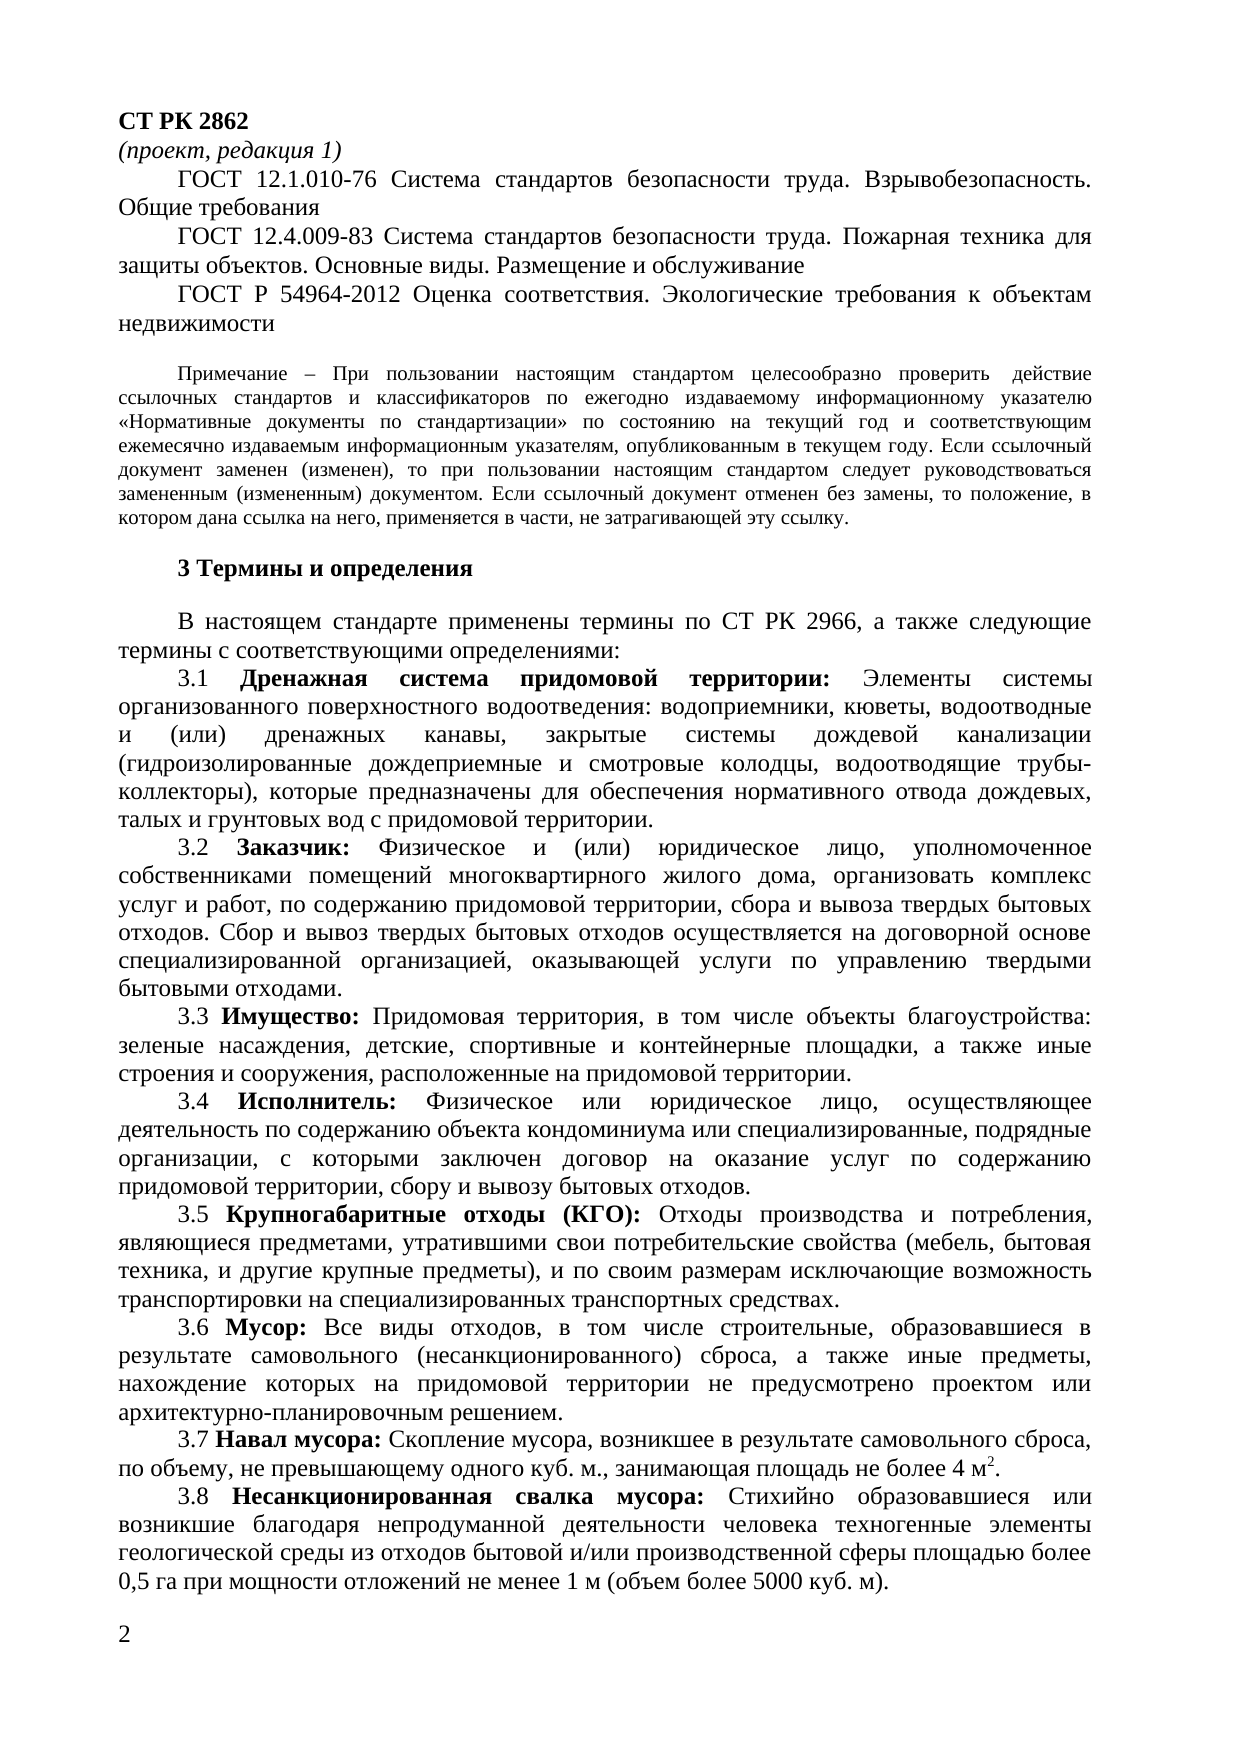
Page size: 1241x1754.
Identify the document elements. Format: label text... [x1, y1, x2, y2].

text 3 Термины и определения [118, 554, 1092, 582]
text 3.5 Крупногабаритные отходы (КГО): Отходы производства и потребления, являющиеся предметами, утратившими свои потребительские свойства (мебель, бытовая техника, и другие крупные предметы), и по своим размерам исключающие возможность транспортировки на специализированных транспортных средствах. [118, 1200, 1092, 1312]
text 3.3 Имущество: Придомовая территория, в том числе объекты благоустройства: зеленые насаждения, детские, спортивные и контейнерные площадки, а также иные строения и сооружения, расположенные на придомовой территории. [118, 1002, 1092, 1087]
text 3.7 Навал мусора: Скопление мусора, возникшее в результате самовольного сброса, по объему, не превышающему одного куб. м., занимающая площадь не более 4 м2. [118, 1425, 1092, 1482]
text ГОСТ Р 54964-2012 Оценка соответствия. Экологические требования к объектам недвижимости [118, 279, 1092, 337]
text 3.6 Мусор: Все виды отходов, в том числе строительные, образовавшиеся в результате самовольного (несанкционированного) сброса, а также иные предметы, нахождение которых на придомовой территории не предусмотрено проектом или архитектурно-планировочным решением. [118, 1312, 1092, 1425]
text 3.8 Несанкционированная свалка мусора: Стихийно образовавшиеся или возникшие благодаря непродуманной деятельности человека техногенные элементы геологической среды из отходов бытовой и/или производственной сферы площадью более 0,5 га при мощности отложений не менее 1 м (объем более 5000 куб. м). [118, 1482, 1092, 1594]
text Примечание – При пользовании настоящим стандартом целесообразно проверить действие ссылочных стандартов и классификаторов по ежегодно издаваемому информационному указателю «Нормативные документы по стандартизации» по состоянию на текущий год и соответствующим ежемесячно издаваемым информационным указателям, опубликованным в текущем году. Если ссылочный документ заменен (изменен), то при пользовании настоящим стандартом следует руководствоваться замененным (измененным) документом. Если ссылочный документ отменен без замены, то положение, в котором дана ссылка на него, применяется в части, не затрагивающей эту ссылку. [118, 361, 1092, 529]
text 3.4 Исполнитель: Физическое или юридическое лицо, осуществляющее деятельность по содержанию объекта кондоминиума или специализированные, подрядные организации, с которыми заключен договор на оказание услуг по содержанию придомовой территории, сбору и вывозу бытовых отходов. [118, 1087, 1092, 1200]
text В настоящем стандарте применены термины по СТ РК 2966, а также следующие термины с соответствующими определениями: [118, 606, 1092, 664]
text 3.1 Дренажная система придомовой территории: Элементы системы организованного поверхностного водоотведения: водоприемники, кюветы, водоотводные и (или) дренажных канавы, закрытые системы дождевой канализации (гидроизолированные дождеприемные и смотровые колодцы, водоотводящие трубы- коллекторы), которые предназначены для обеспечения нормативного отвода дождевых, талых и грунтовых вод с придомовой территории. [118, 664, 1092, 833]
text 3.2 Заказчик: Физическое и (или) юридическое лицо, уполномоченное собственниками помещений многоквартирного жилого дома, организовать комплекс услуг и работ, по содержанию придомовой территории, сбора и вывоза твердых бытовых отходов. Сбор и вывоз твердых бытовых отходов осуществляется на договорной основе специализированной организацией, оказывающей услуги по управлению твердыми бытовыми отходами. [118, 833, 1092, 1002]
text ГОСТ 12.4.009-83 Система стандартов безопасности труда. Пожарная техника для защиты объектов. Основные виды. Размещение и обслуживание [118, 221, 1092, 279]
text ГОСТ 12.1.010-76 Система стандартов безопасности труда. Взрывобезопасность. Общие требования [118, 164, 1092, 221]
